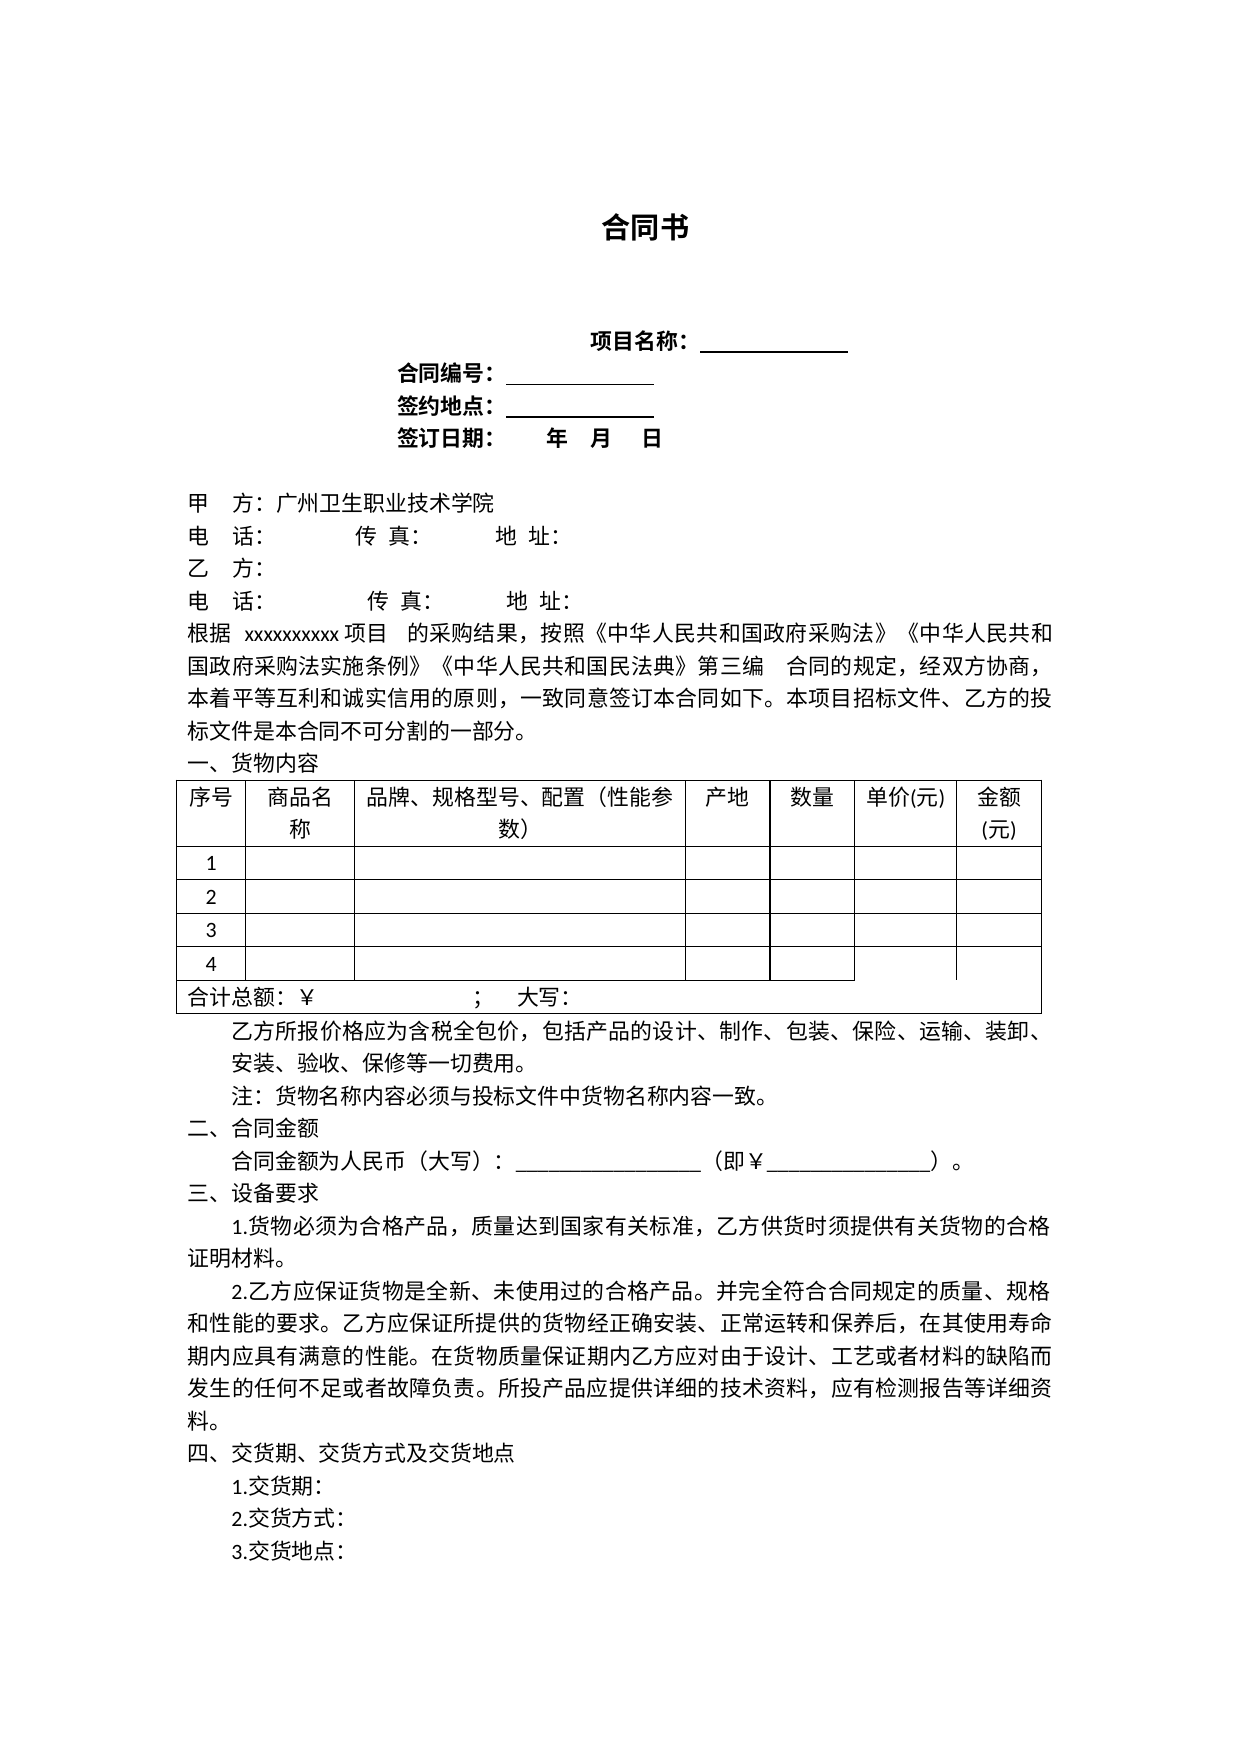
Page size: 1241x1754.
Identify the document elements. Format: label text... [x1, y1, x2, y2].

text 签订日期： 年 月 日 [347, 422, 1053, 454]
table_cell [355, 880, 685, 913]
table_cell 4 [177, 947, 245, 980]
table_header 商品名称 [246, 781, 354, 846]
text 3.交货地点： [187, 1534, 1053, 1567]
table_cell [355, 914, 685, 946]
text 乙方所报价格应为含税全包价，包括产品的设计、制作、包装、保险、运输、装卸、安装、验收、保修等一切费用。 [231, 1014, 1053, 1079]
text 合同书 [187, 194, 1053, 259]
table_cell [855, 880, 956, 913]
table_cell [355, 847, 685, 879]
text 合同编号： [347, 357, 1053, 389]
text 甲 方：广州卫生职业技术学院 [187, 487, 1053, 519]
table_cell [771, 947, 854, 980]
text 电 话： 传 真： 地 址： [187, 519, 1053, 552]
table_cell [246, 880, 354, 913]
text 2.乙方应保证货物是全新、未使用过的合格产品。并完全符合合同规定的质量、规格和性能的要求。乙方应保证所提供的货物经正确安装、正常运转和保养后，在其使用寿命期内应具有满意的性能。在货物质量保证期内乙方应对由于设计、工艺或者材料的缺陷而发生的任何不足或者故障负责。所投产品应提供详细的技术资料，应有检测报告等详细资料。 [187, 1274, 1053, 1437]
table_cell 1 [177, 847, 245, 879]
table_cell 合计总额：￥ ； 大写： [177, 980, 1041, 1013]
text 三、设备要求 [187, 1177, 1053, 1209]
text 合同金额为人民币（大写）：_________________（即￥_______________）。 [187, 1144, 1053, 1177]
table_cell [246, 947, 354, 980]
table_cell [686, 914, 769, 946]
text 一、货物内容 [187, 747, 1053, 779]
table_cell [246, 914, 354, 946]
table_cell [771, 847, 854, 879]
table_cell [957, 847, 1041, 879]
table_cell 2 [177, 880, 245, 913]
text 乙 方： 电 话： 传 真： 地 址： [187, 552, 1053, 617]
text 项目名称： [187, 324, 1053, 357]
table_cell [355, 947, 685, 980]
text 2.交货方式： [187, 1502, 1053, 1534]
table_cell [855, 914, 956, 946]
text 1.货物必须为合格产品，质量达到国家有关标准，乙方供货时须提供有关货物的合格证明材料。 [187, 1209, 1053, 1274]
table_cell [957, 914, 1041, 946]
table_cell [686, 947, 769, 980]
table_header 单价(元) [855, 781, 956, 846]
table_cell [686, 847, 769, 879]
text 根据 xxxxxxxxxx项目 的采购结果，按照《中华人民共和国政府采购法》《中华人民共和国政府采购法实施条例》《中华人民共和国民法典》第三编 合同的规定，经双方协商，本着平等互利和诚实信用的原则，一致同意签订本合同如下。本项目招标文件、乙方的投标文件是本合同不可分割的一部分。 [187, 617, 1053, 747]
text 四、交货期、交货方式及交货地点 [187, 1437, 1053, 1469]
table_cell [246, 847, 354, 879]
table_cell [855, 847, 956, 879]
table_header 数量 [771, 781, 854, 846]
text 1.交货期： [187, 1469, 1053, 1502]
table_cell [957, 880, 1041, 913]
table_cell [771, 914, 854, 946]
table_header 序号 [177, 781, 245, 846]
text 注：货物名称内容必须与投标文件中货物名称内容一致。 [231, 1079, 1053, 1112]
text 二、合同金额 [187, 1112, 1053, 1144]
table_header 产地 [686, 781, 769, 846]
table_cell 3 [177, 914, 245, 946]
table_header 金额(元) [957, 781, 1041, 846]
table_cell [957, 947, 1041, 980]
table_cell [771, 880, 854, 913]
table_cell [686, 880, 769, 913]
text 签约地点： [347, 389, 1053, 422]
table_header 品牌、规格型号、配置（性能参数） [355, 781, 685, 846]
table_cell [855, 947, 956, 980]
